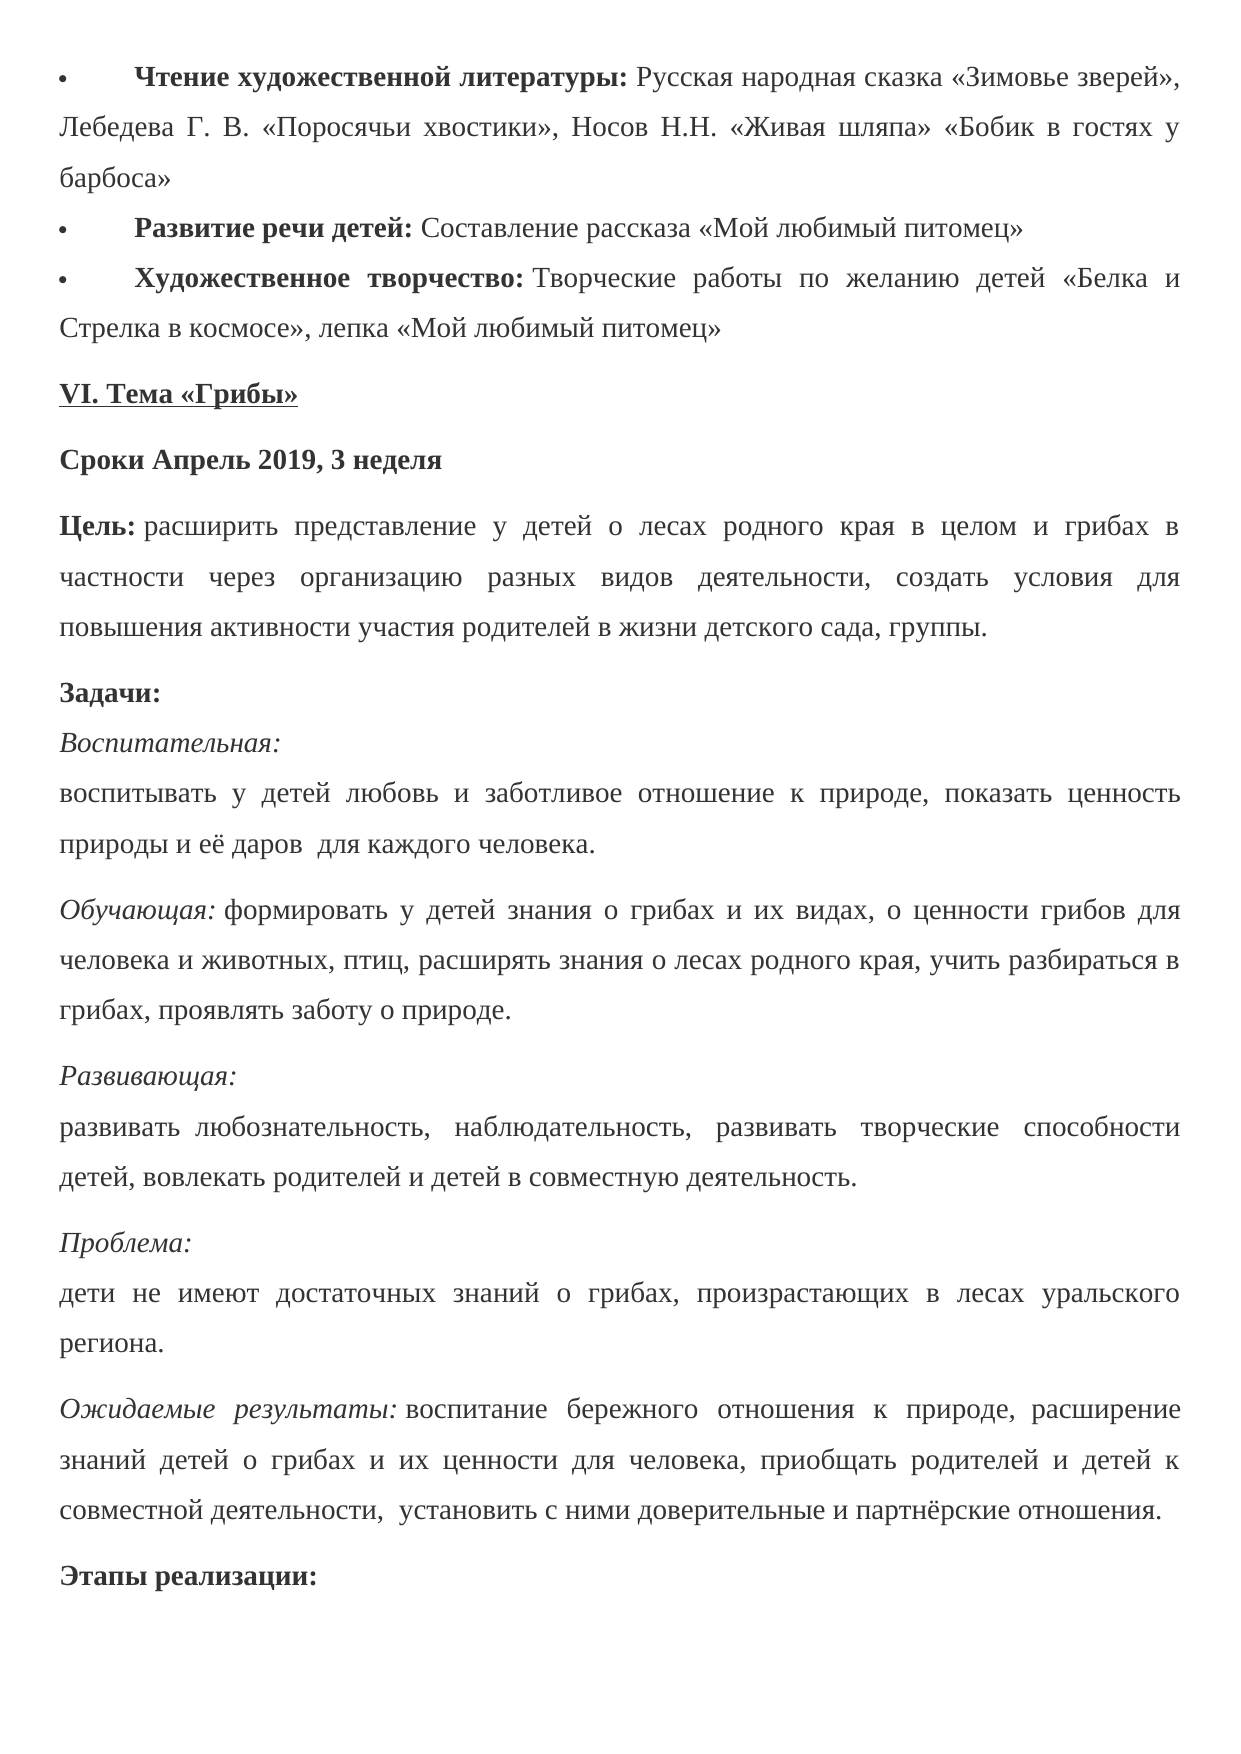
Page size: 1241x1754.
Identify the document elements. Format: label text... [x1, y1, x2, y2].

text Задачи: Воспитательная: воспитывать у детей любовь и заботливое отношение к природе, показать ценность природы и её даров для каждого человека. [59, 675, 1181, 859]
text Развивающая: развивать любознательность, наблюдательность, развивать творческие способности детей, вовлекать родителей и детей в совместную деятельность. [59, 1058, 1181, 1193]
text Этапы реализации: [59, 1558, 1181, 1592]
text VI. Тема «Грибы» [59, 377, 1181, 410]
list Развитие речи детей: Составление рассказа «Мой любимый питомец» [59, 210, 1181, 243]
text Проблема: дети не имеют достаточных знаний о грибах, произрастающих в лесах уральского региона. [59, 1225, 1181, 1359]
list Чтение художественной литературы: Русская народная сказка «Зимовье зверей», Лебедева Г. В. «Поросячьи хвостики», Носов Н.Н. «Живая шляпа» «Бобик в гостях у барбоса» [59, 59, 1181, 193]
list Художественное творчество: Творческие работы по желанию детей «Белка и Стрелка в космосе», лепка «Мой любимый питомец» [59, 260, 1181, 344]
text Цель: расширить представление у детей о лесах родного края в целом и грибах в частности через организацию разных видов деятельности, создать условия для повышения активности участия родителей в жизни детского сада, группы. [59, 508, 1181, 643]
text Обучающая: формировать у детей знания о грибах и их видах, о ценности грибов для человека и животных, птиц, расширять знания о лесах родного края, учить разбираться в грибах, проявлять заботу о природе. [59, 892, 1181, 1026]
text Сроки Апрель 2019, 3 неделя [59, 442, 1181, 476]
text Ожидаемые результаты: воспитание бережного отношения к природе, расширение знаний детей о грибах и их ценности для человека, приобщать родителей и детей к совместной деятельности, установить с ними доверительные и партнёрские отношения. [59, 1392, 1181, 1526]
